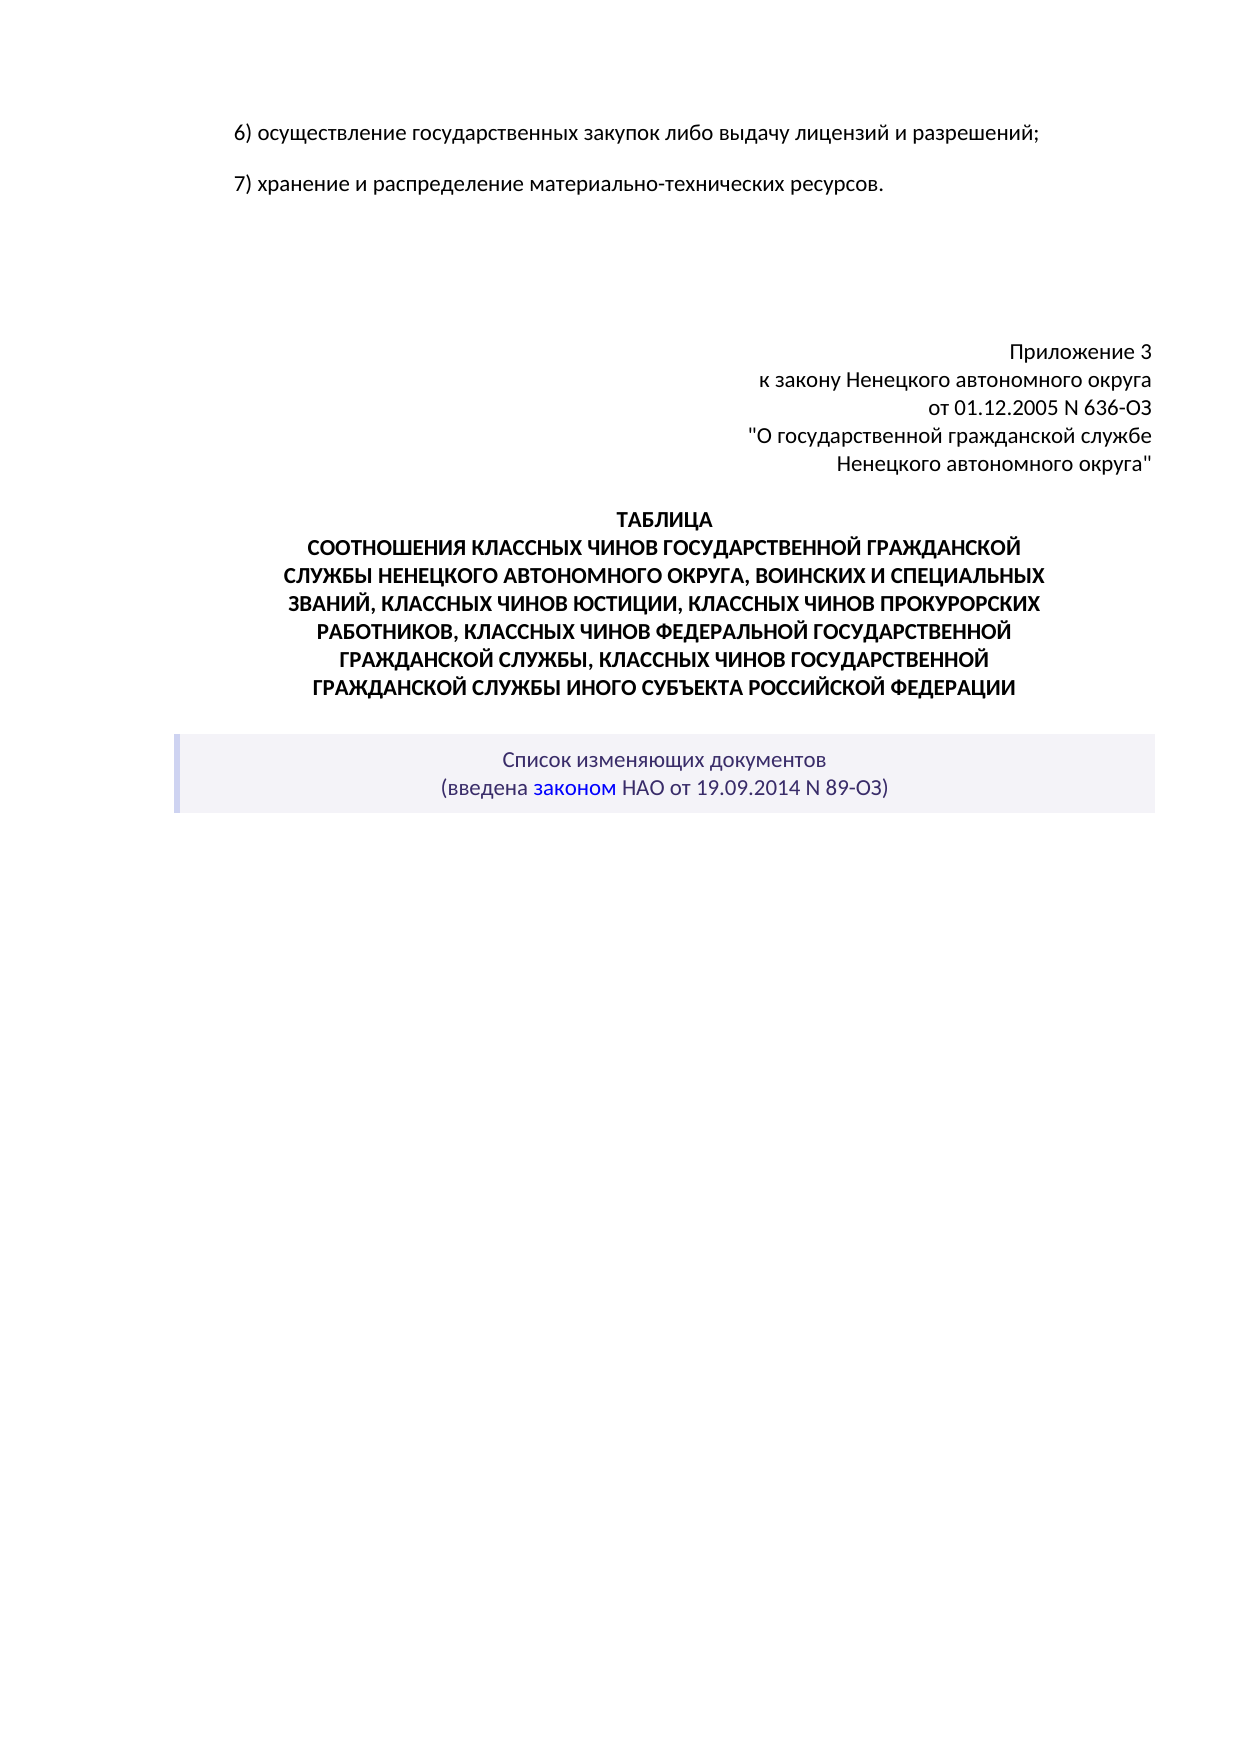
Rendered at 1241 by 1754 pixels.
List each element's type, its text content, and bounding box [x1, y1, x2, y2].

text от 01.12.2005 N 636-ОЗ [177, 393, 1152, 421]
title ТАБЛИЦА [177, 505, 1152, 533]
table_header Список изменяющих документов (введена законом НАО от 19.09.2014 N 89-ОЗ) [180, 734, 1149, 813]
title СООТНОШЕНИЯ КЛАССНЫХ ЧИНОВ ГОСУДАРСТВЕННОЙ ГРАЖДАНСКОЙ [177, 533, 1152, 561]
text Ненецкого автономного округа" [177, 449, 1152, 477]
title ГРАЖДАНСКОЙ СЛУЖБЫ, КЛАССНЫХ ЧИНОВ ГОСУДАРСТВЕННОЙ [177, 645, 1152, 673]
text 7) хранение и распределение материально-технических ресурсов. [177, 169, 1152, 197]
title РАБОТНИКОВ, КЛАССНЫХ ЧИНОВ ФЕДЕРАЛЬНОЙ ГОСУДАРСТВЕННОЙ [177, 617, 1152, 645]
text к закону Ненецкого автономного округа [177, 365, 1152, 393]
text Приложение 3 [177, 337, 1152, 365]
text 6) осуществление государственных закупок либо выдачу лицензий и разрешений; [177, 118, 1152, 146]
title ЗВАНИЙ, КЛАССНЫХ ЧИНОВ ЮСТИЦИИ, КЛАССНЫХ ЧИНОВ ПРОКУРОРСКИХ [177, 589, 1152, 617]
text "О государственной гражданской службе [177, 421, 1152, 449]
title СЛУЖБЫ НЕНЕЦКОГО АВТОНОМНОГО ОКРУГА, ВОИНСКИХ И СПЕЦИАЛЬНЫХ [177, 561, 1152, 589]
title ГРАЖДАНСКОЙ СЛУЖБЫ ИНОГО СУБЪЕКТА РОССИЙСКОЙ ФЕДЕРАЦИИ [177, 673, 1152, 701]
